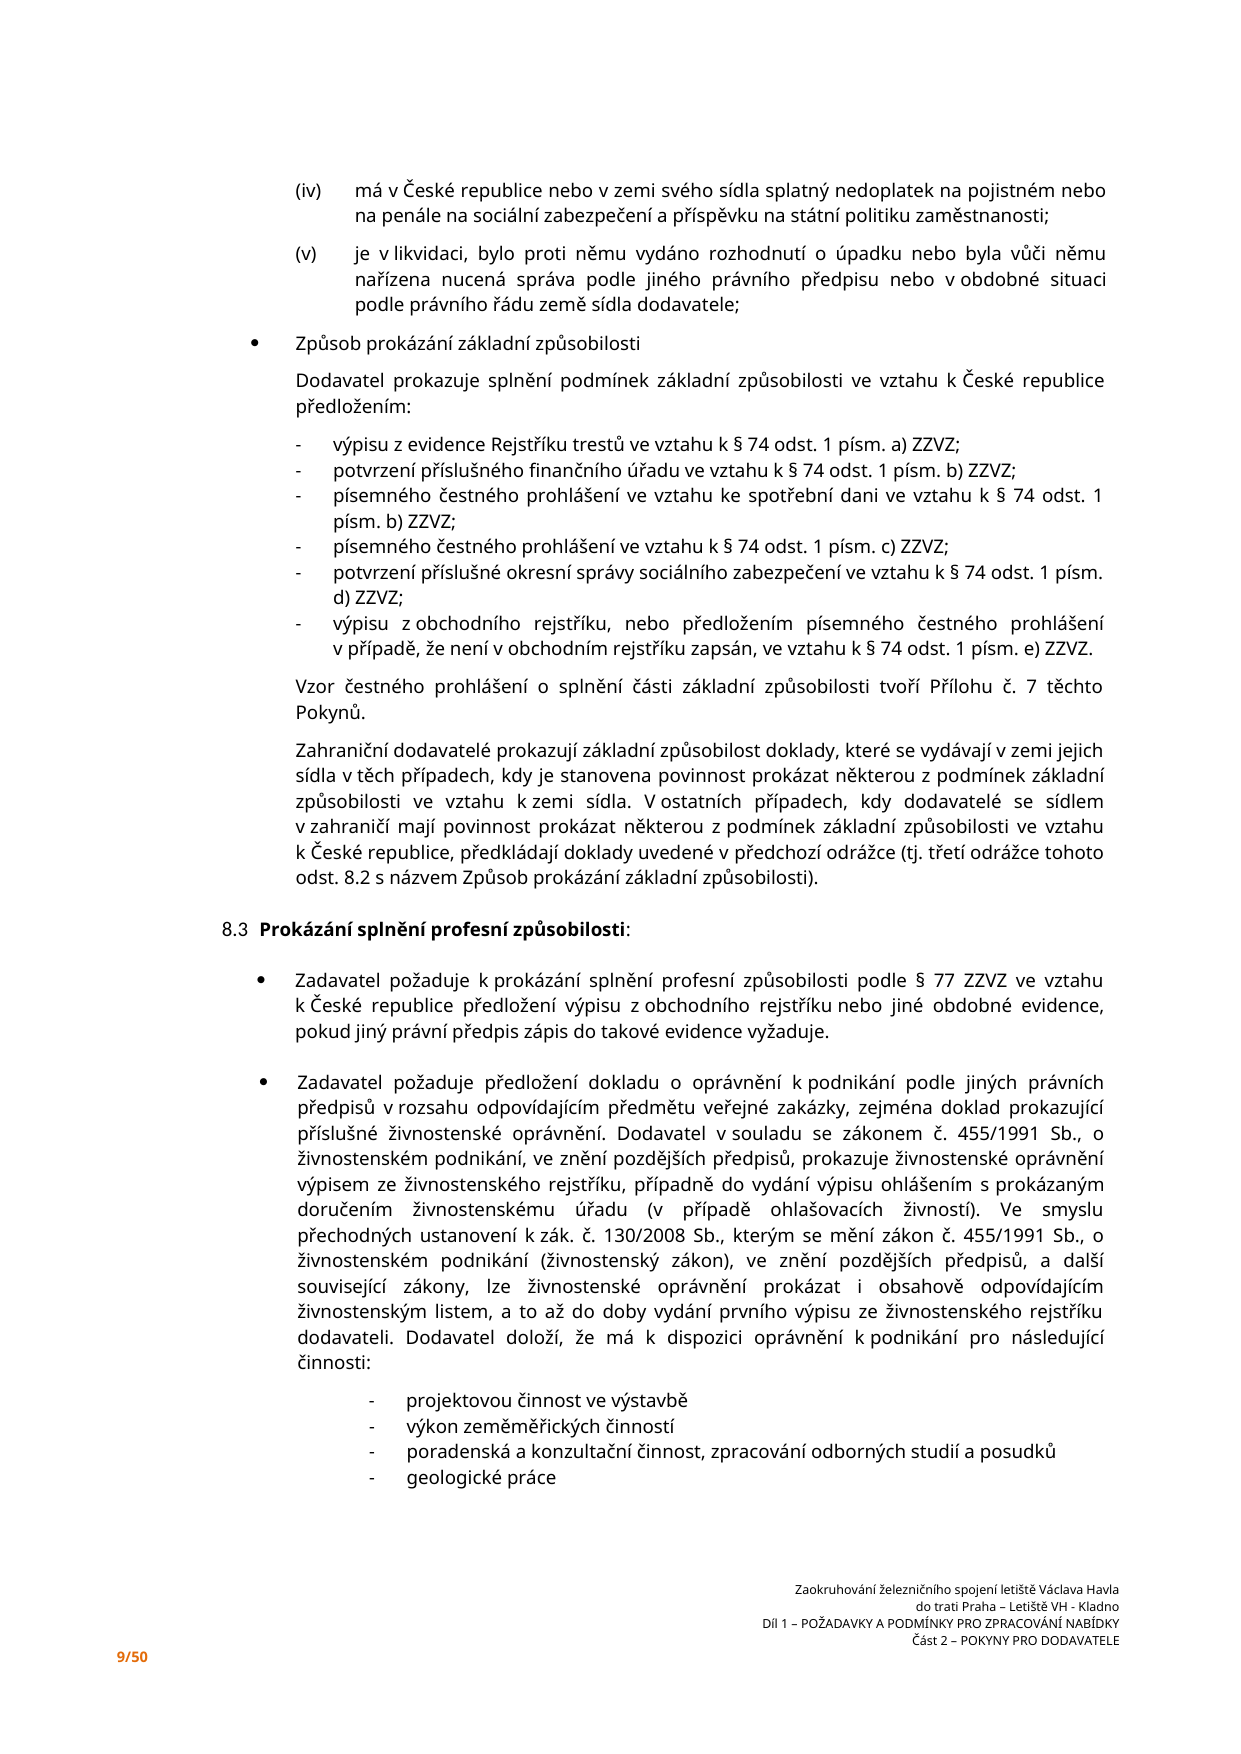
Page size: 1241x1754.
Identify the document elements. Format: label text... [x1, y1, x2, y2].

list výpisu z obchodního rejstříku, nebo předložením písemného čestného prohlášení v případě, že není v obchodním rejstříku zapsán, ve vztahu k § 74 odst. 1 písm. e) ZZVZ. [295, 610, 1104, 661]
list projektovou činnost ve výstavbě [369, 1388, 1104, 1413]
text Vzor čestného prohlášení o splnění části základní způsobilosti tvoří Přílohu č. 7 těchto Pokynů. [295, 673, 1104, 724]
list potvrzení příslušného finančního úřadu ve vztahu k § 74 odst. 1 písm. b) ZZVZ; [295, 457, 1104, 482]
list geologické práce [369, 1464, 1104, 1490]
list Zadavatel požaduje k prokázání splnění profesní způsobilosti podle § 77 ZZVZ ve vztahu k České republice předložení výpisu z obchodního rejstříku nebo jiné obdobné evidence, pokud jiný právní předpis zápis do takové evidence vyžaduje. [257, 967, 1104, 1043]
text Dodavatel prokazuje splnění podmínek základní způsobilosti ve vztahu k České republice předložením: [295, 368, 1104, 419]
list Prokázání splnění profesní způsobilosti: [222, 916, 1104, 941]
text (v) je v likvidaci, bylo proti němu vydáno rozhodnutí o úpadku nebo byla vůči němu nařízena nucená správa podle jiného právního předpisu nebo v obdobné situaci podle právního řádu země sídla dodavatele; [295, 241, 1107, 317]
list Zadavatel požaduje předložení dokladu o oprávnění k podnikání podle jiných právních předpisů v rozsahu odpovídajícím předmětu veřejné zakázky, zejména doklad prokazující příslušné živnostenské oprávnění. Dodavatel v souladu se zákonem č. 455/1991 Sb., o živnostenském podnikání, ve znění pozdějších předpisů, prokazuje živnostenské oprávnění výpisem ze živnostenského rejstříku, případně do vydání výpisu ohlášením s prokázaným doručením živnostenskému úřadu (v případě ohlašovacích živností). Ve smyslu přechodných ustanovení k zák. č. 130/2008 Sb., kterým se mění zákon č. 455/1991 Sb., o živnostenském podnikání (živnostenský zákon), ve znění pozdějších předpisů, a další související zákony, lze živnostenské oprávnění prokázat i obsahově odpovídajícím živnostenským listem, a to až do doby vydání prvního výpisu ze živnostenského rejstříku dodavateli. Dodavatel doloží, že má k dispozici oprávnění k podnikání pro následující činnosti: [260, 1069, 1104, 1375]
text Zahraniční dodavatelé prokazují základní způsobilost doklady, které se vydávají v zemi jejich sídla v těch případech, kdy je stanovena povinnost prokázat některou z podmínek základní způsobilosti ve vztahu k zemi sídla. V ostatních případech, kdy dodavatelé se sídlem v zahraničí mají povinnost prokázat některou z podmínek základní způsobilosti ve vztahu k České republice, předkládají doklady uvedené v předchozí odrážce (tj. třetí odrážce tohoto odst. 8.2 s názvem Způsob prokázání základní způsobilosti). [295, 737, 1104, 890]
text (iv) má v České republice nebo v zemi svého sídla splatný nedoplatek na pojistném nebo na penále na sociální zabezpečení a příspěvku na státní politiku zaměstnanosti; [295, 177, 1107, 228]
list poradenská a konzultační činnost, zpracování odborných studií a posudků [369, 1439, 1104, 1464]
list potvrzení příslušné okresní správy sociálního zabezpečení ve vztahu k § 74 odst. 1 písm. d) ZZVZ; [295, 559, 1104, 610]
list písemného čestného prohlášení ve vztahu ke spotřební dani ve vztahu k § 74 odst. 1 písm. b) ZZVZ; [295, 482, 1104, 533]
list výpisu z evidence Rejstříku trestů ve vztahu k § 74 odst. 1 písm. a) ZZVZ; [295, 431, 1104, 457]
list výkon zeměměřických činností [369, 1413, 1104, 1439]
list Způsob prokázání základní způsobilosti [251, 330, 1104, 355]
list písemného čestného prohlášení ve vztahu k § 74 odst. 1 písm. c) ZZVZ; [295, 533, 1104, 559]
